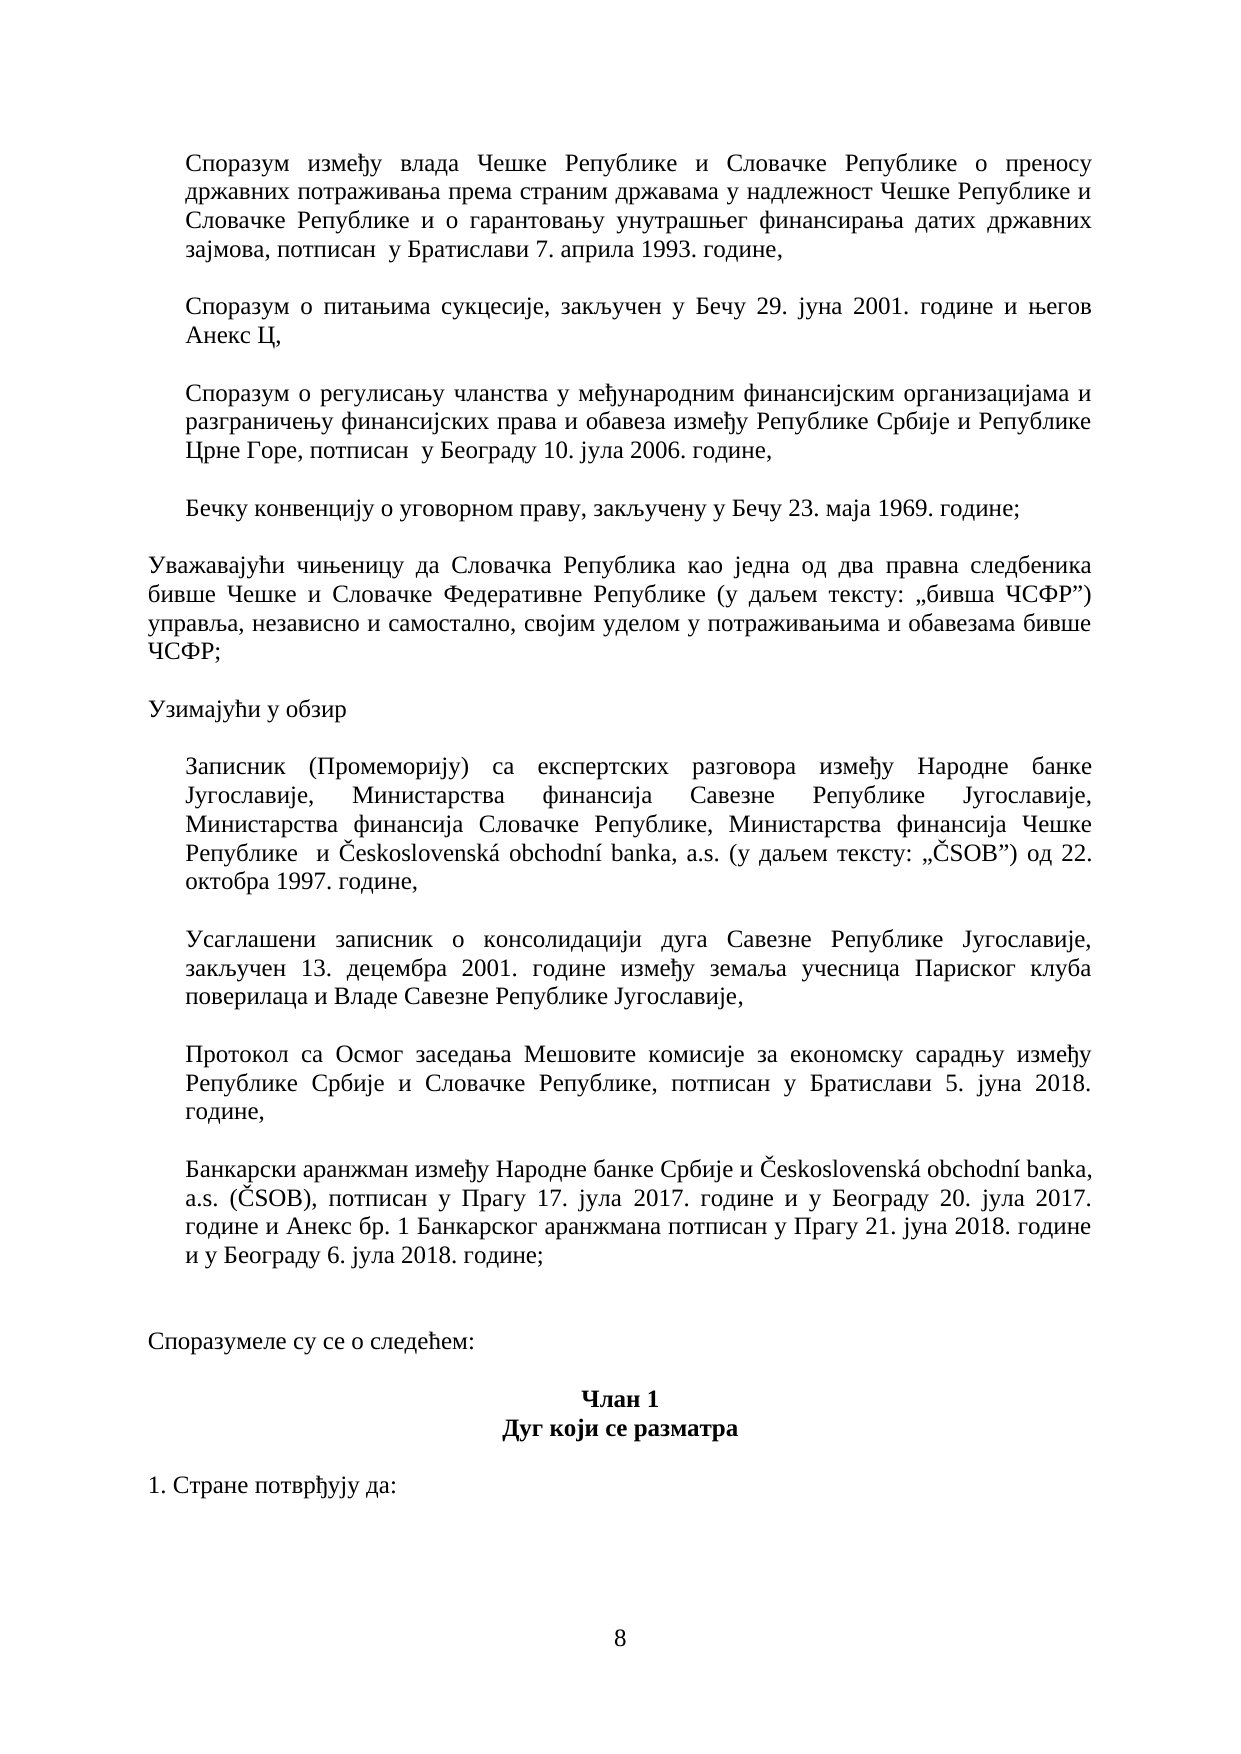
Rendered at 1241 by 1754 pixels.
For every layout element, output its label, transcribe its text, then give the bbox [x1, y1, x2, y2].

text Уважавајући чињеницу да Словачка Република као једна од два правна следбеника бивше Чешке и Словачке Федеративне Републике (у даљем тексту: „бивша ЧСФР”) управља, независно и самостално, својим уделом у потраживањима и обавезама бивше ЧСФР; [148, 550, 1093, 665]
text Узимајући у обзир [148, 694, 1093, 723]
text Споразум о регулисању чланства у међународним финансијским организацијама и разграничењу финансијских права и обавеза између Републике Србије и Републике Црне Горе, потписан у Београду 10. јула 2006. године, [185, 378, 1093, 464]
text Усаглашени записник о консолидацији дуга Савезне Републике Југославије, закључен 13. децембра 2001. године између земаља учесница Париског клуба поверилаца и Владе Савезне Републике Југославије, [185, 924, 1093, 1010]
text Бечку конвенцију о уговорном праву, закључену у Бечу 23. маја 1969. године; [185, 493, 1093, 521]
text Банкарски аранжман између Народне банке Србије и Československá obchodní bankа, a.s. (ČSOB), потписан у Прагу 17. јула 2017. године и у Београду 20. јула 2017. године и Анекс бр. 1 Банкарског аранжмана потписан у Прагу 21. јуна 2018. године и у Београду 6. јула 2018. године; [185, 1154, 1093, 1269]
text Члан 1 [148, 1384, 1093, 1413]
text Дуг који се разматра [148, 1413, 1093, 1441]
text Споразум о питањима сукцесије, закључен у Бечу 29. јуна 2001. године и његов Анекс Ц, [185, 291, 1093, 349]
text Протокол са Осмог заседања Мешовите комисије за економску сарадњу између Републике Србије и Словачке Републике, потписан у Братислави 5. јуна 2018. године, [185, 1039, 1093, 1125]
text Споразум између влада Чешке Републике и Словачке Републике о преносу државних потраживања према страним државама у надлежност Чешке Републике и Словачке Републике и о гарантовању унутрашњег финансирања датих државних зајмова, потписан у Братислави 7. априла 1993. године, [185, 148, 1093, 263]
text 1. Стране потврђују да: [148, 1470, 1093, 1499]
text Записник (Промеморију) са експертских разговора између Народне банке Југославије, Министарства финансија Савезне Републике Југославије, Министарства финансија Словачке Републике, Министарства финансија Чешке Републике и Československá obchodní bankа, a.s. (у даљем тексту: „ČSOB”) од 22. октобра 1997. године, [185, 751, 1093, 895]
text Споразумеле су се о следећем: [148, 1326, 1093, 1355]
